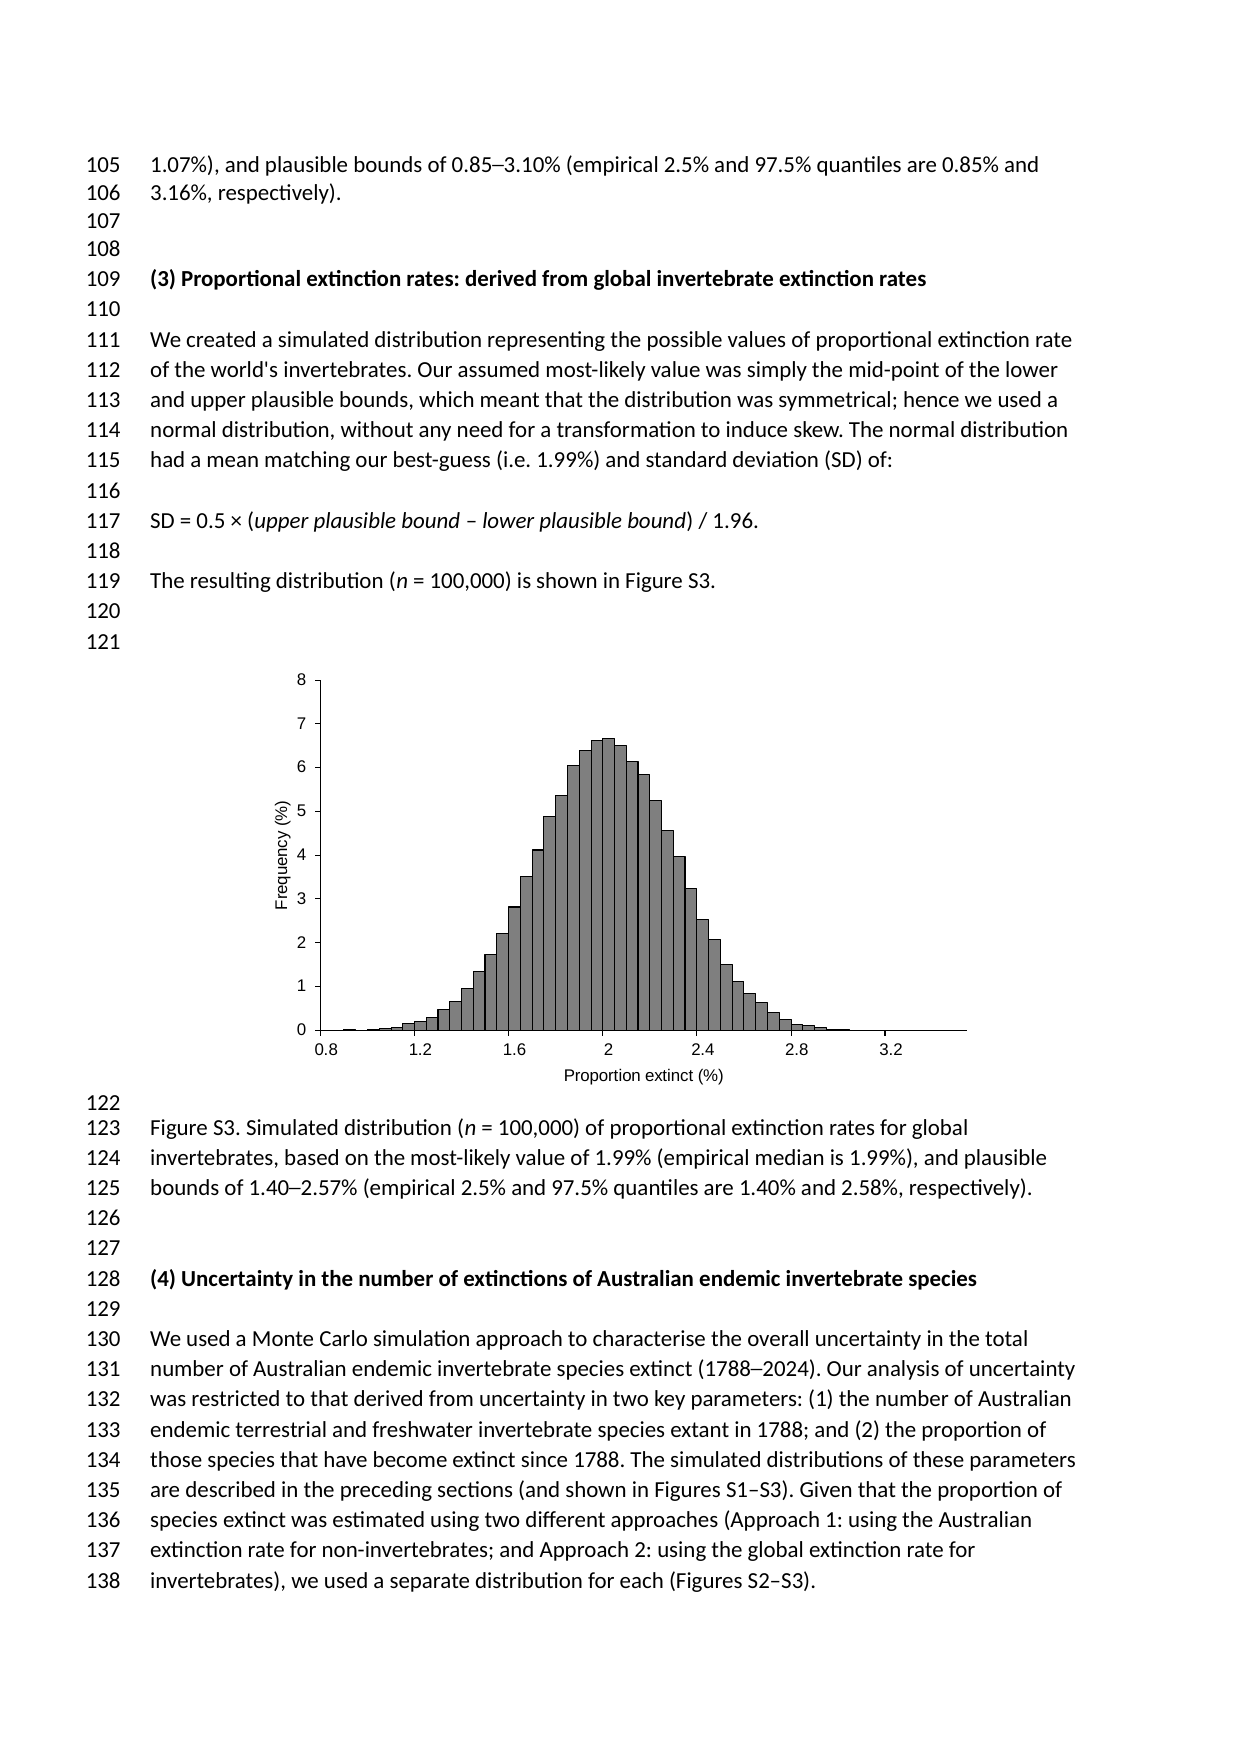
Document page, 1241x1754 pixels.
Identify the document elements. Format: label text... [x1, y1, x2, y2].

text The resulting distribution (n = 100,000) is shown in Figure S3. [150, 566, 1090, 594]
text Figure S3. Simulated distribution (n = 100,000) of proportional extinction rates for global invertebrates, based on the most-likely value of 1.99% (empirical median is 1.99%), and plausible bounds of 1.40─2.57% (empirical 2.5% and 97.5% quantiles are 1.40% and 2.58%, respectively). [150, 1113, 1090, 1201]
text (3) Proportional extinction rates: derived from global invertebrate extinction rates [150, 264, 1090, 292]
text We created a simulated distribution representing the possible values of proportional extinction rate of the world's invertebrates. Our assumed most-likely value was simply the mid-point of the lower and upper plausible bounds, which meant that the distribution was symmetrical; hence we used a normal distribution, without any need for a transformation to induce skew. The normal distribution had a mean matching our best-guess (i.e. 1.99%) and standard deviation (SD) of: [150, 325, 1090, 473]
text SD = 0.5 × (upper plausible bound – lower plausible bound) / 1.96. [150, 506, 1090, 534]
text We used a Monte Carlo simulation approach to characterise the overall uncertainty in the total number of Australian endemic invertebrate species extinct (1788─2024). Our analysis of uncertainty was restricted to that derived from uncertainty in two key parameters: (1) the number of Australian endemic terrestrial and freshwater invertebrate species extant in 1788; and (2) the proportion of those species that have become extinct since 1788. The simulated distributions of these parameters are described in the preceding sections (and shown in Figures S1–S3). Given that the proportion of species extinct was estimated using two different approaches (Approach 1: using the Australian extinction rate for non-invertebrates; and Approach 2: using the global extinction rate for invertebrates), we used a separate distribution for each (Figures S2–S3). [150, 1324, 1090, 1594]
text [150, 150, 1090, 206]
text (4) Uncertainty in the number of extinctions of Australian endemic invertebrate species [150, 1264, 1090, 1292]
